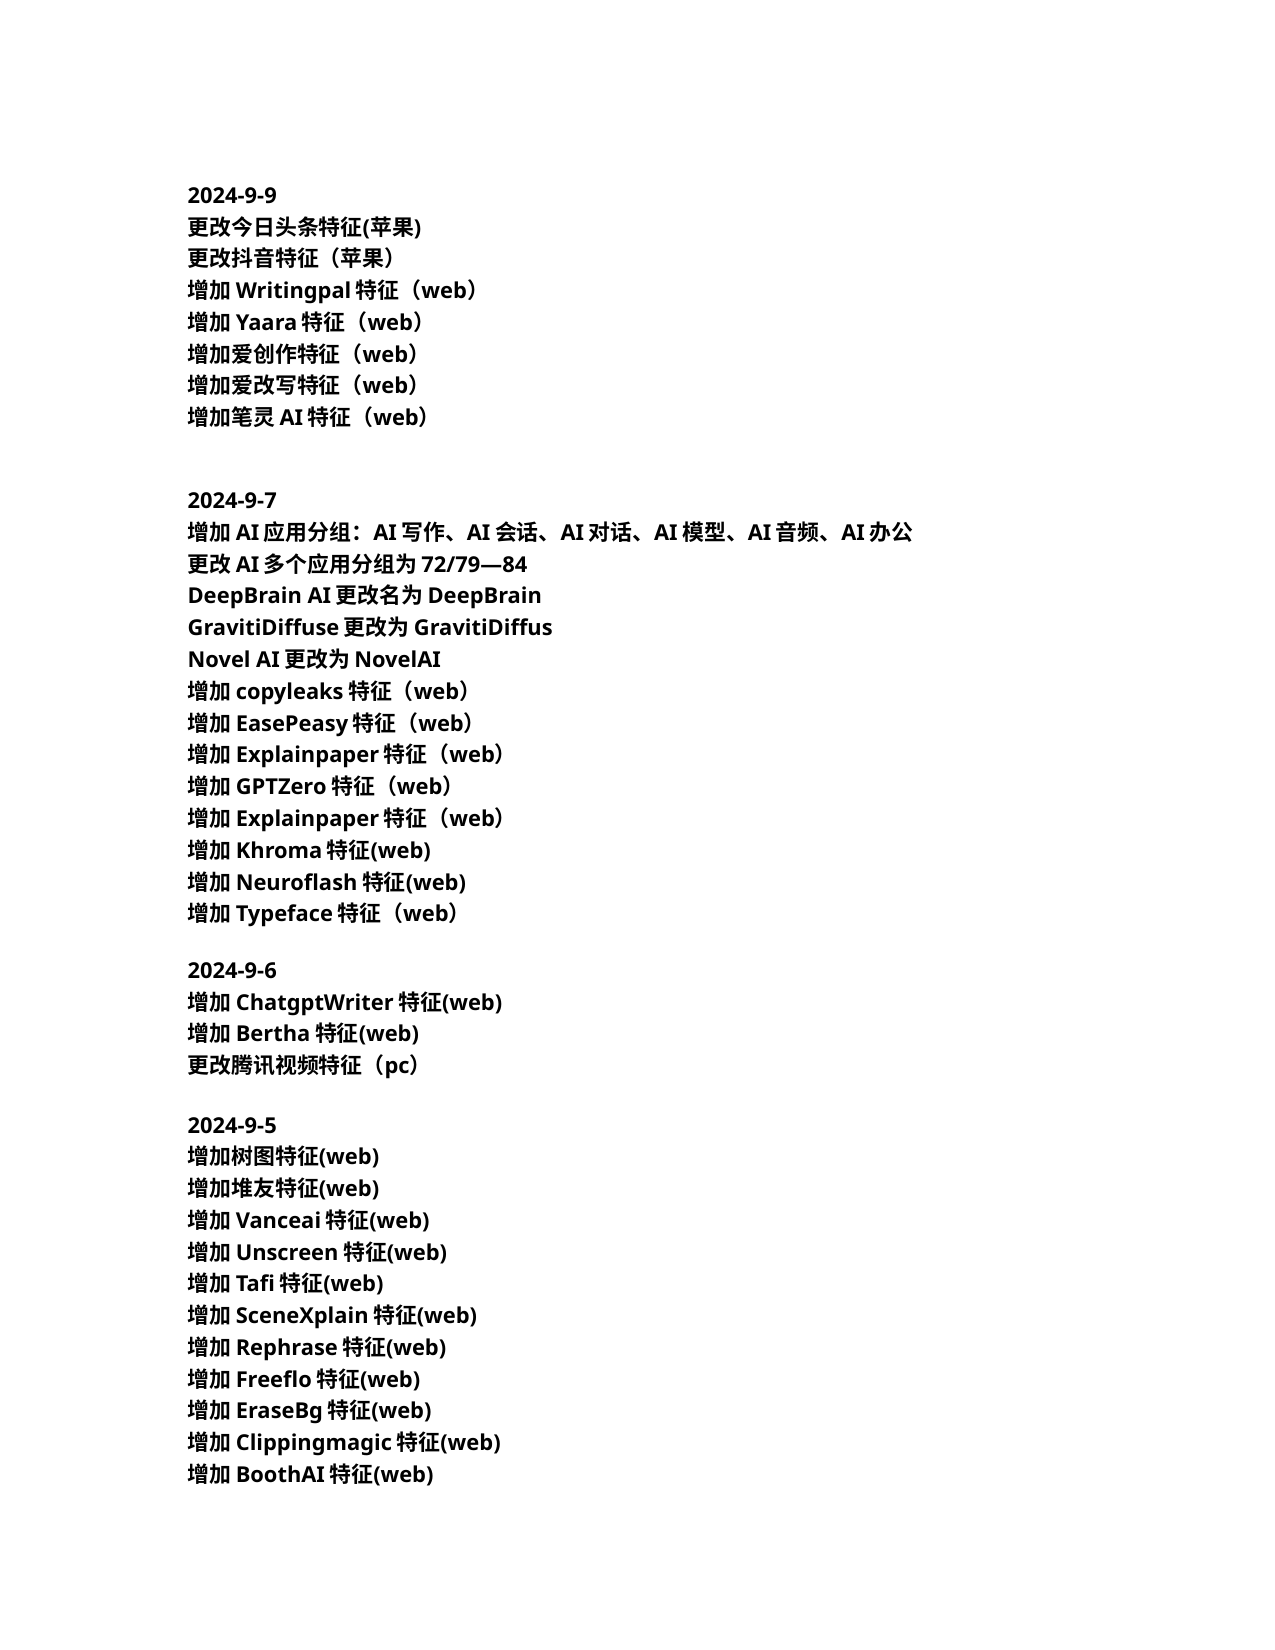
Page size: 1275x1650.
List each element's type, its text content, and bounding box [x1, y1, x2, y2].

text 增加Yaara特征（web） [187, 305, 1087, 337]
text 更改抖音特征（苹果） [187, 241, 1087, 273]
text 更改今日头条特征(苹果) [187, 209, 1087, 241]
text 增加爱改写特征（web） [187, 368, 1087, 400]
text 2024-9-9 [187, 180, 1087, 209]
text 增加爱创作特征（web） [187, 337, 1087, 368]
text 增加Writingpal特征（web） [187, 273, 1087, 305]
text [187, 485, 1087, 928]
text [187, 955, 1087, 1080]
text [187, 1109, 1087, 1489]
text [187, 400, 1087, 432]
